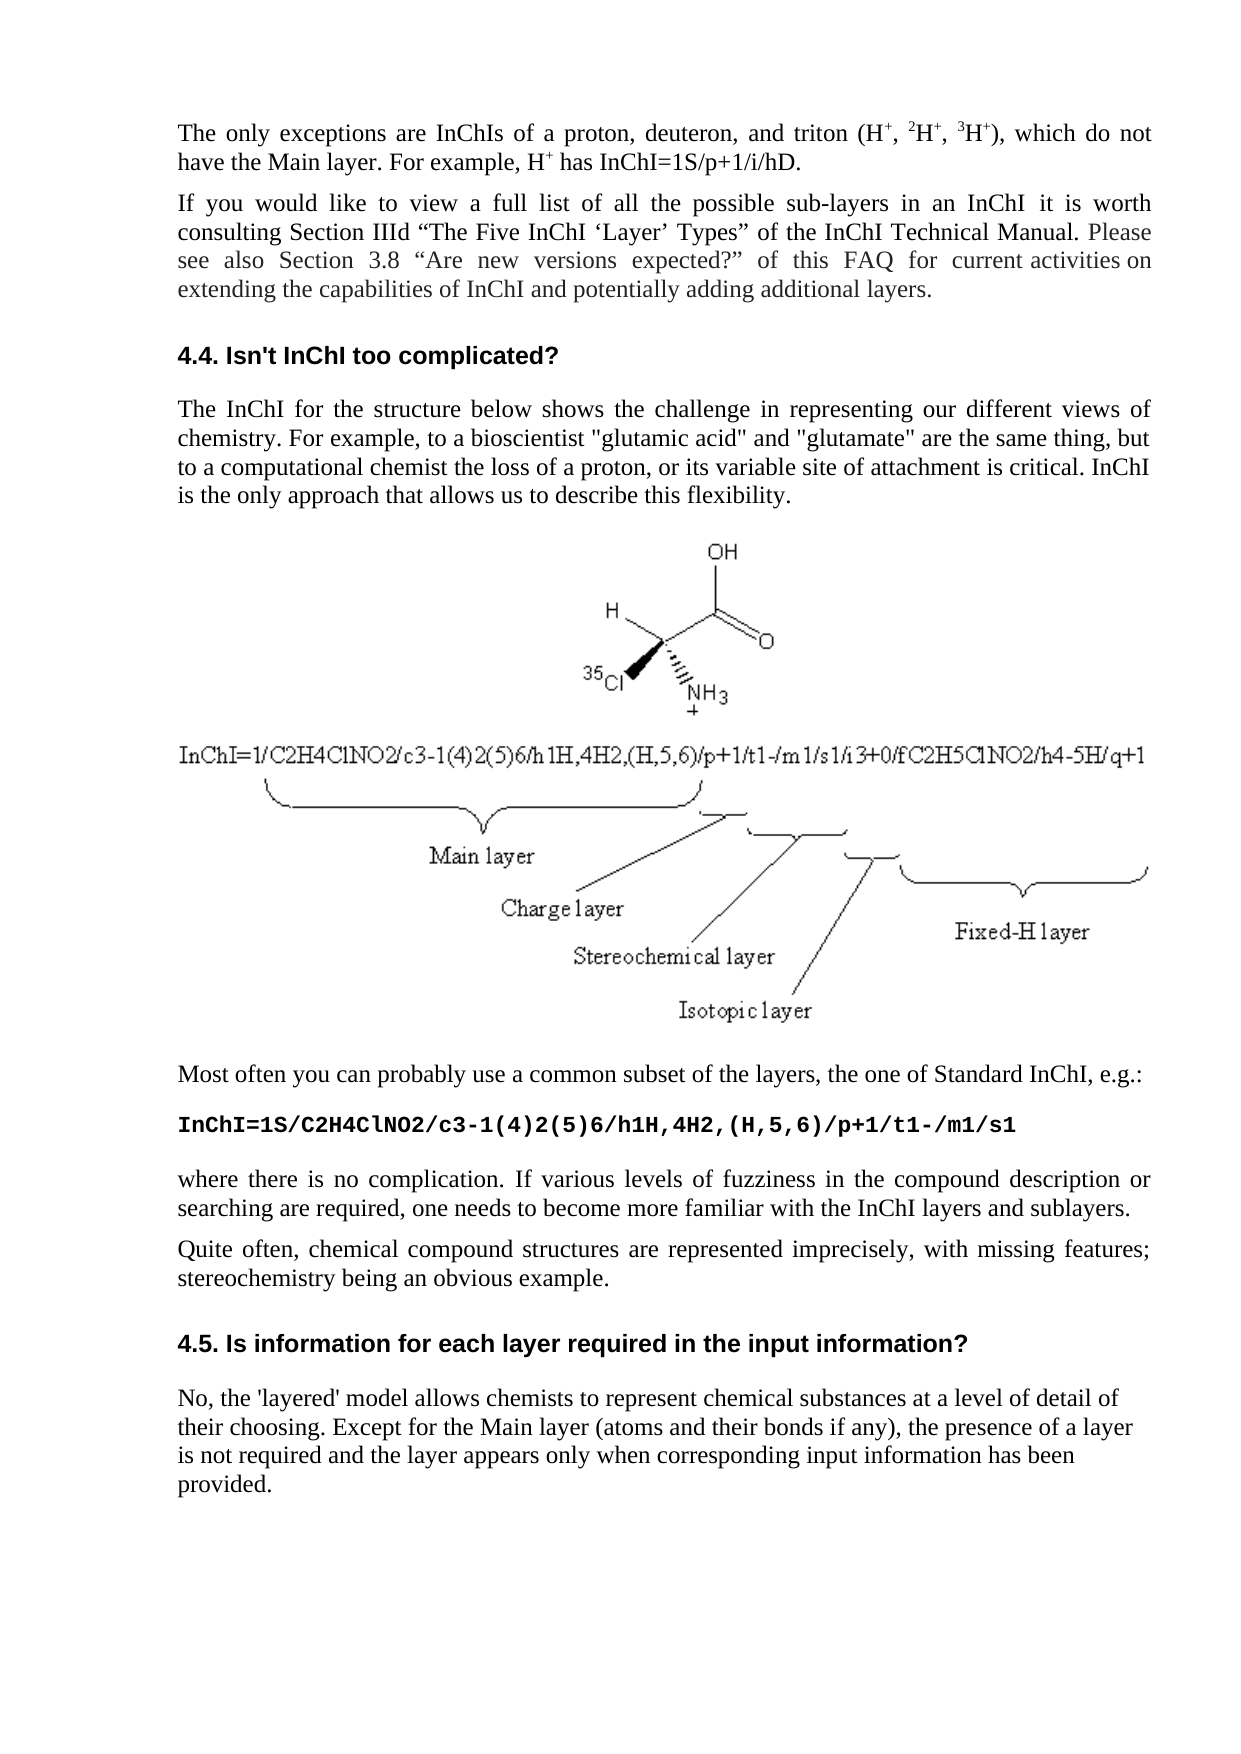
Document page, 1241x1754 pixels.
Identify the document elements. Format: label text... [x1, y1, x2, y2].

text The InChI for the structure below shows the challenge in representing our different views of chemistry. For example, to a bioscientist "glutamic acid" and "glutamate" are the same thing, but to a computational chemist the loss of a proton, or its variable site of attachment is critical. InChI is the only approach that allows us to describe this flexibility. [177, 394, 1152, 509]
subtitle 4.4. Isn't InChI too complicated? [177, 341, 1152, 369]
text Most often you can probably use a common subset of the layers, the one of Standard InChI, e.g.: [177, 1060, 1152, 1088]
text where there is no complication. If various levels of fuzziness in the compound description or searching are required, one needs to become more familiar with the InChI layers and sublayers. [177, 1164, 1152, 1222]
picture [177, 521, 1153, 1060]
text If you would like to view a full list of all the possible sub-layers in an InChI it is worth consulting Section IIId “The Five InChI ‘Layer’ Types” of the InChI Technical Manual. Please see also Section 3.8 “Are new versions expected?” of this FAQ for current activities on extending the capabilities of InChI and potentially adding additional layers. [177, 188, 1152, 303]
text InChI=1S/C2H4ClNO2/c3-1(4)2(5)6/h1H,4H2,(H,5,6)/p+1/t1-/m1/s1 [177, 1113, 1152, 1139]
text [177, 118, 1152, 176]
subtitle 4.5. Is information for each layer required in the input information? [177, 1329, 1152, 1358]
text No, the 'layered' model allows chemists to represent chemical substances at a level of detail of their choosing. Except for the layer (atoms and their bonds if any), the presence of a layer is not required and the layer appears only when corresponding input information has been provided. [177, 1383, 1152, 1498]
text Quite often, chemical compound structures are represented imprecisely, with missing features; stereochemistry being an obvious example. [177, 1234, 1152, 1292]
